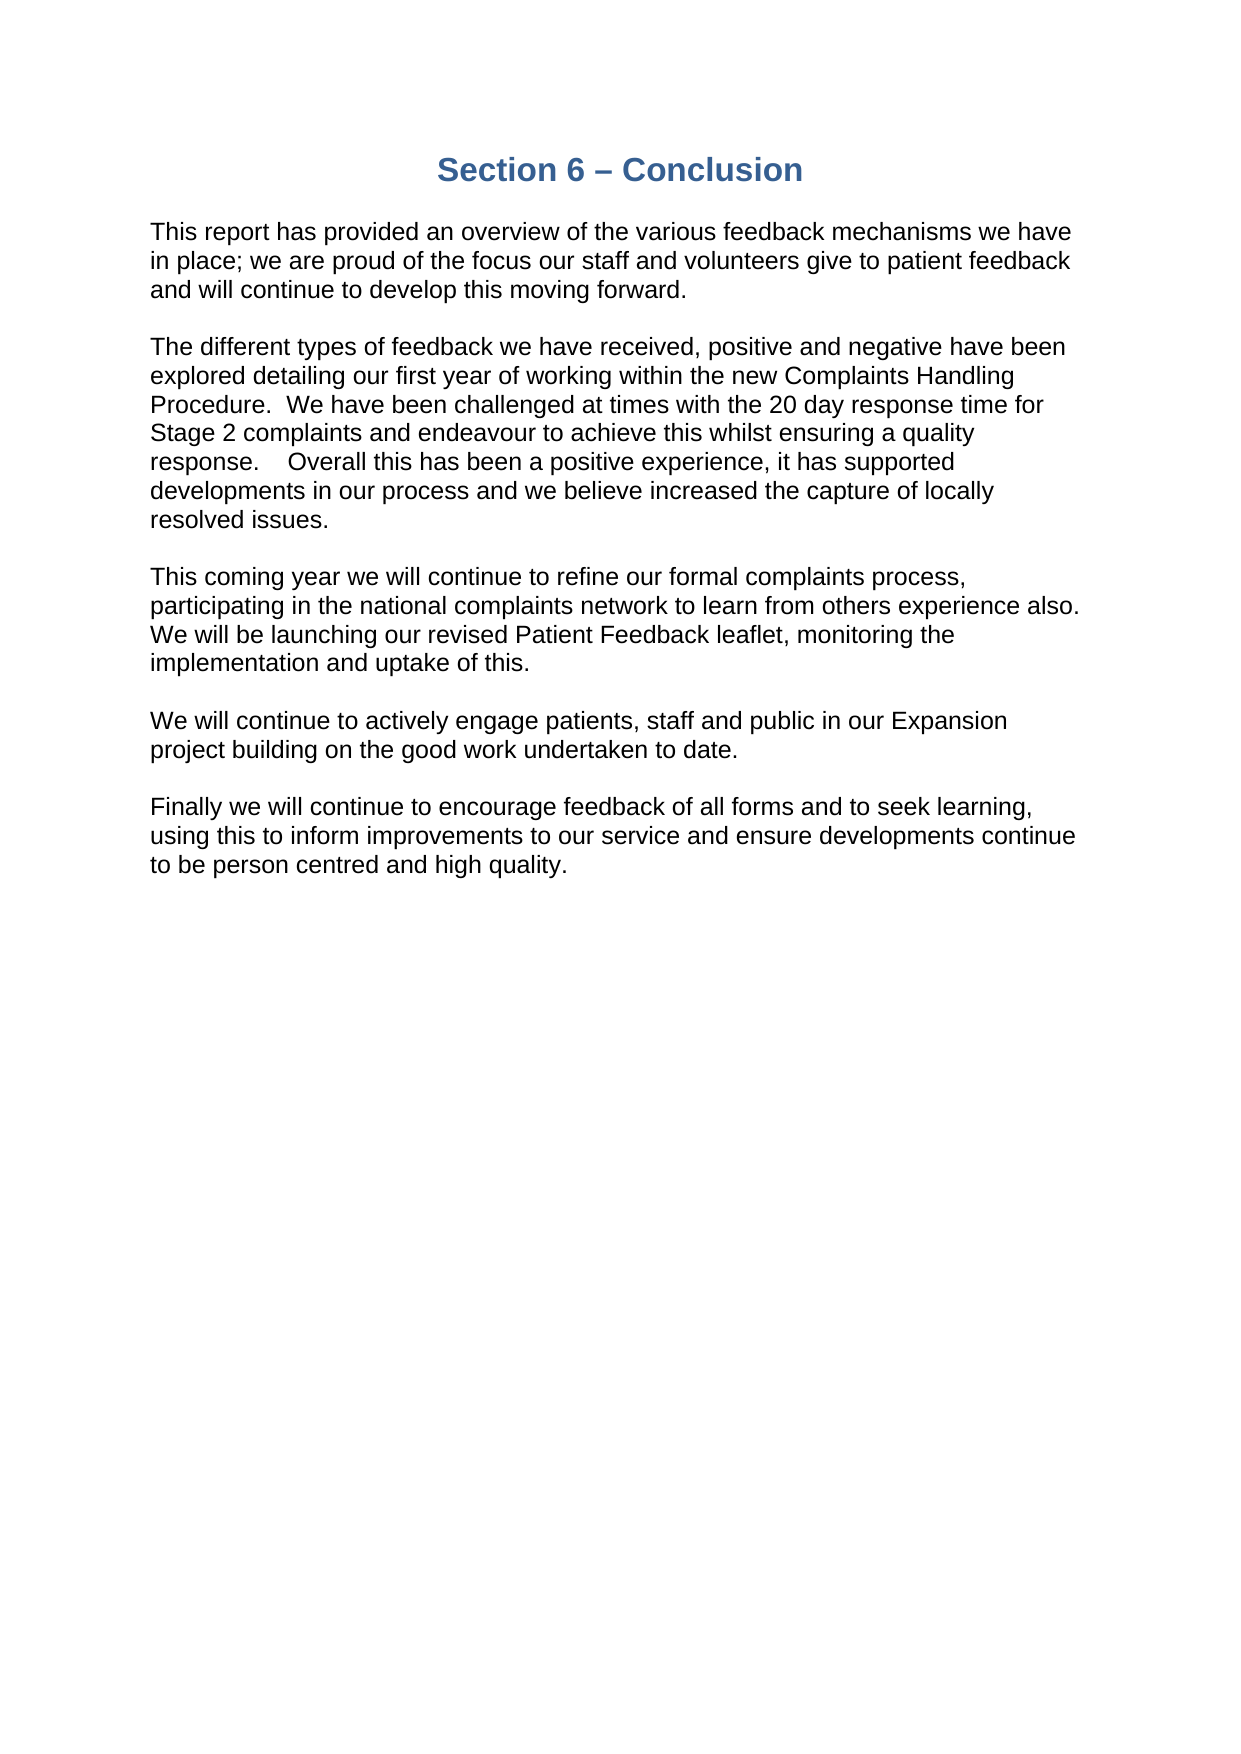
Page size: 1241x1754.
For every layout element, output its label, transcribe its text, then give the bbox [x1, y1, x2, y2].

subtitle Section 6 – Conclusion [150, 150, 1090, 188]
text This coming year we will continue to refine our formal complaints process, participating in the national complaints network to learn from others experience also. We will be launching our revised Patient Feedback leaflet, monitoring the implementation and uptake of this. [150, 562, 1090, 677]
text We will continue to actively engage patients, staff and public in our Expansion project building on the good work undertaken to date. [150, 706, 1090, 763]
text The different types of feedback we have received, positive and negative have been explored detailing our first year of working within the new Complaints Handling Procedure. We have been challenged at times with the 20 day response time for Stage 2 complaints and endeavour to achieve this whilst ensuring a quality response. Overall this has been a positive experience, it has supported developments in our process and we believe increased the capture of locally resolved issues. [150, 332, 1090, 533]
text This report has provided an overview of the various feedback mechanisms we have in place; we are proud of the focus our staff and volunteers give to patient feedback and will continue to develop this moving forward. [150, 217, 1090, 303]
text Finally we will continue to encourage feedback of all forms and to seek learning, using this to inform improvements to our service and ensure developments continue to be person centred and high quality. [150, 792, 1090, 878]
